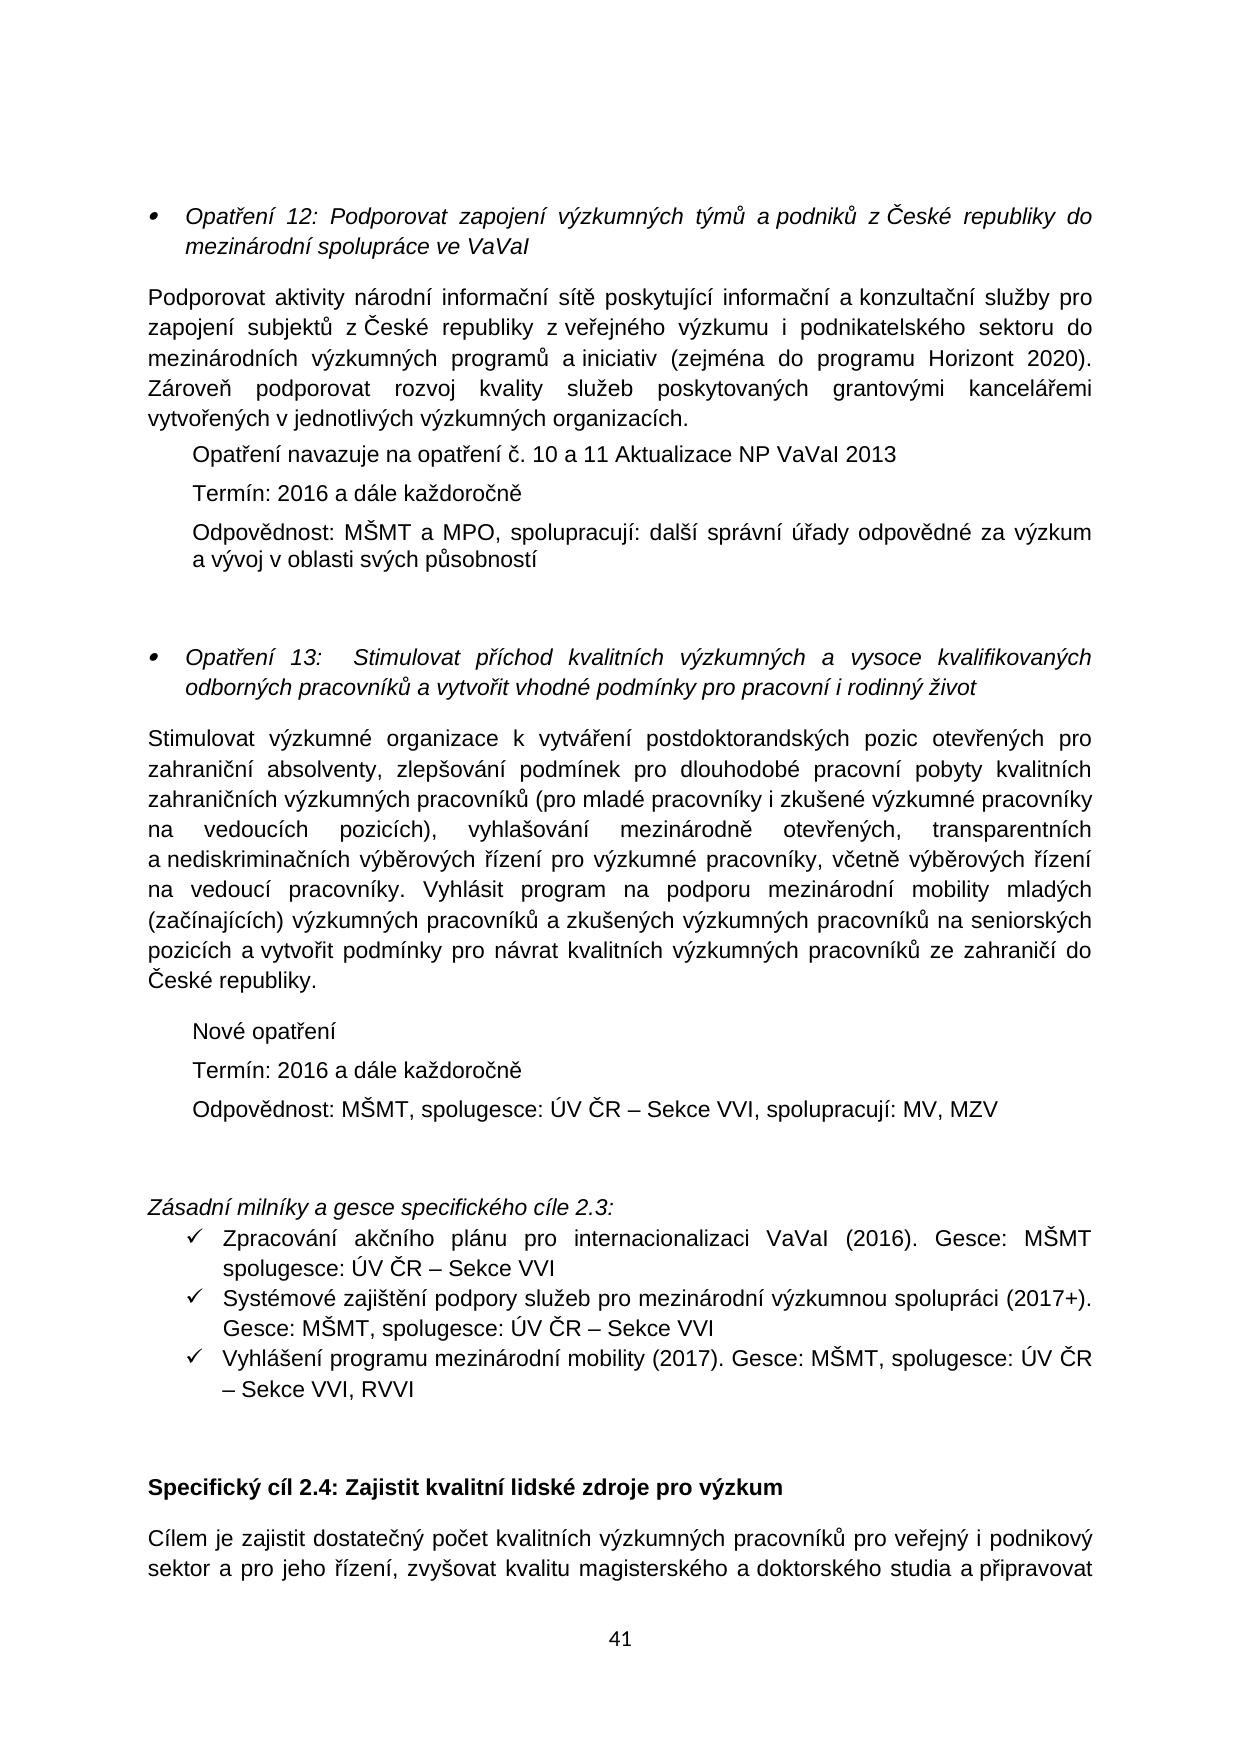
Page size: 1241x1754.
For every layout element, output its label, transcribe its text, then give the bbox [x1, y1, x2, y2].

text Nové opatření [192, 1018, 1092, 1044]
list Vyhlášení programu mezinárodní mobility (2017). Gesce: MŠMT, spolugesce: ÚV ČR – Sekce VVI, RVVI [185, 1345, 1092, 1402]
text Podporovat aktivity národní informační sítě poskytující informační a konzultační služby pro zapojení subjektů z České republiky z veřejného výzkumu i podnikatelského sektoru do mezinárodních výzkumných programů a iniciativ (zejména do programu Horizont 2020). Zároveň podporovat rozvoj kvality služeb poskytovaných grantovými kancelářemi vytvořených v jednotlivých výzkumných organizacích. [148, 284, 1092, 431]
text Stimulovat výzkumné organizace k vytváření postdoktorandských pozic otevřených pro zahraniční absolventy, zlepšování podmínek pro dlouhodobé pracovní pobyty kvalitních zahraničních výzkumných pracovníků (pro mladé pracovníky i zkušené výzkumné pracovníky na vedoucích pozicích), vyhlašování mezinárodně otevřených, transparentních a nediskriminačních výběrových řízení pro výzkumné pracovníky, včetně výběrových řízení na vedoucí pracovníky. Vyhlásit program na podporu mezinárodní mobility mladých (začínajících) výzkumných pracovníků a zkušených výzkumných pracovníků na seniorských pozicích a vytvořit podmínky pro návrat kvalitních výzkumných pracovníků ze zahraničí do České republiky. [148, 725, 1092, 993]
text Odpovědnost: MŠMT a MPO, spolupracují: další správní úřady odpovědné za výzkum a vývoj v oblasti svých působností [192, 519, 1092, 572]
list Opatření 13: Stimulovat příchod kvalitních výzkumných a vysoce kvalifikovaných odborných pracovníků a vytvořit vhodné podmínky pro pracovní i rodinný život [148, 644, 1092, 701]
text Termín: 2016 a dále každoročně [192, 1057, 1092, 1083]
list Systémové zajištění podpory služeb pro mezinárodní výzkumnou spolupráci (2017+). Gesce: MŠMT, spolugesce: ÚV ČR – Sekce VVI [185, 1285, 1092, 1341]
list Opatření 12: Podporovat zapojení výzkumných týmů a podniků z České republiky do mezinárodní spolupráce ve VaVaI [148, 203, 1092, 259]
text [148, 1524, 1092, 1581]
text Opatření navazuje na opatření č. 10 a 11 Aktualizace NP VaVaI 2013 [192, 441, 1092, 468]
text Specifický cíl 2.4: Zajistit kvalitní lidské zdroje pro výzkum [148, 1473, 1092, 1500]
text Termín: 2016 a dále každoročně [192, 480, 1092, 507]
list Zpracování akčního plánu pro internacionalizaci VaVaI (2016). Gesce: MŠMT spolugesce: ÚV ČR – Sekce VVI [185, 1224, 1092, 1281]
text Zásadní milníky a gesce specifického cíle 2.3: [148, 1194, 1092, 1221]
text Odpovědnost: MŠMT, spolugesce: ÚV ČR – Sekce VVI, spolupracují: MV, MZV [192, 1096, 1092, 1122]
